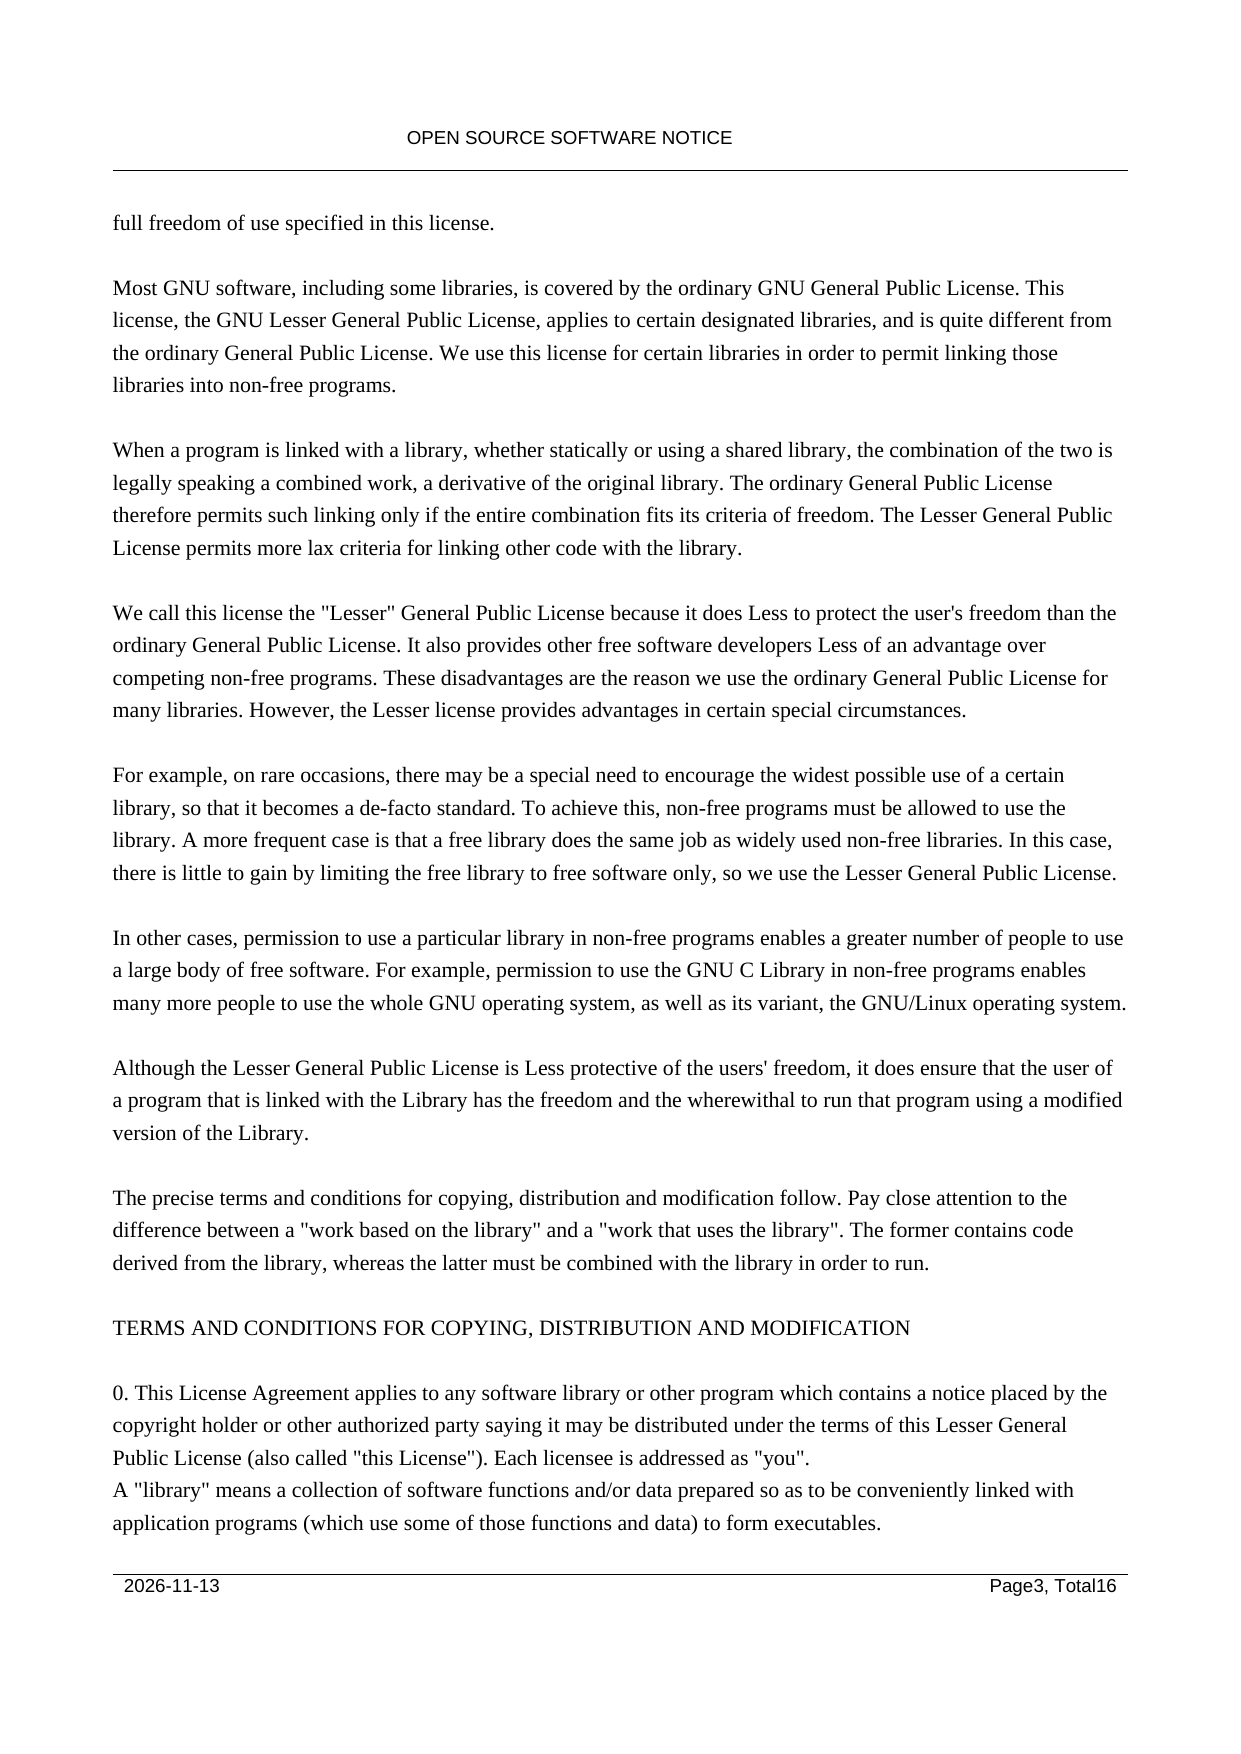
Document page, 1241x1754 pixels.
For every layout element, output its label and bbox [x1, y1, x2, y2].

text [112, 206, 1128, 1539]
